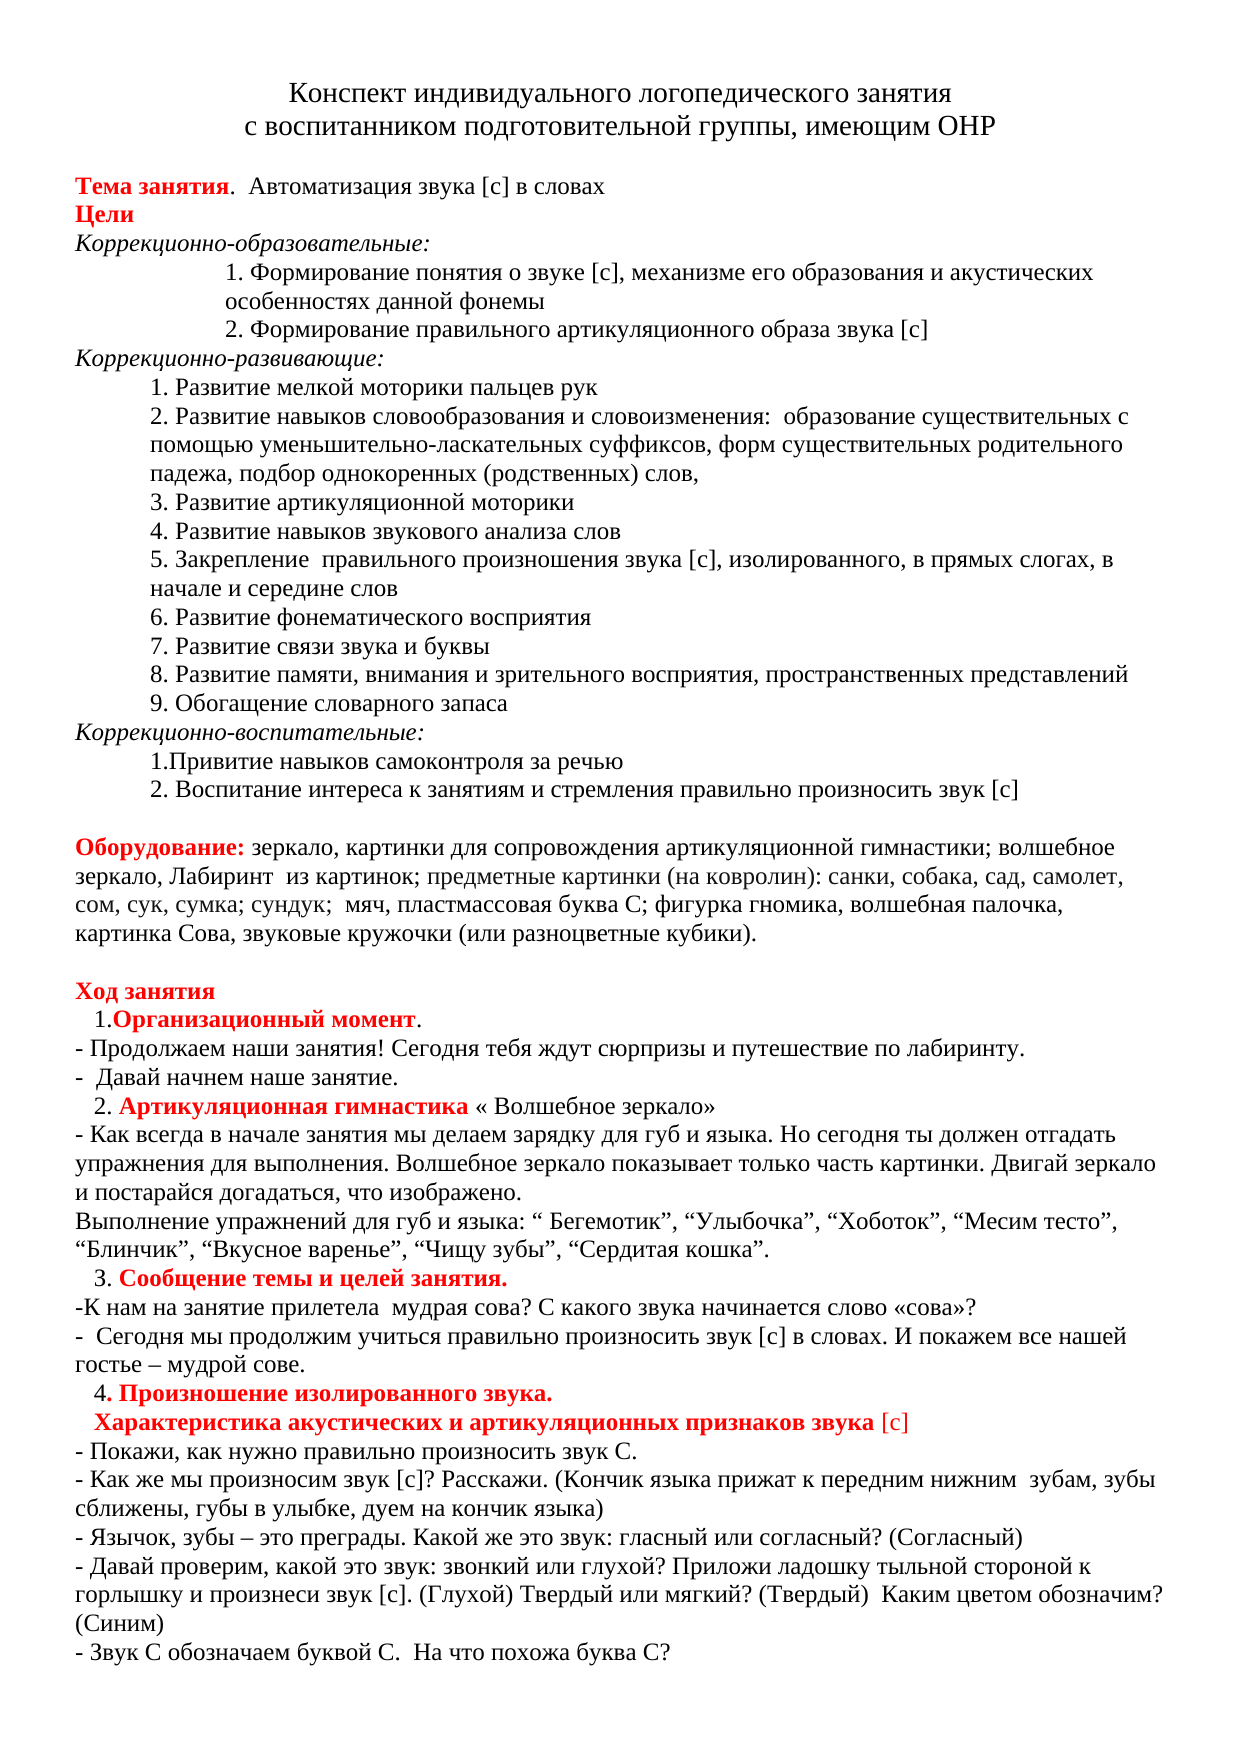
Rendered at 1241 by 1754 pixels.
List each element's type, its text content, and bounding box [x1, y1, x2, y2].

text Оборудование: зеркало, картинки для сопровождения артикуляционной гимнастики; волшебное зеркало, Лабиринт из картинок; предметные картинки (на ковролин): санки, собака, сад, самолет, сом, сук, сумка; сундук; мяч, пластмассовая буква С; фигурка гномика, волшебная палочка, картинка Сова, звуковые кружочки (или разноцветные кубики). [75, 832, 1165, 947]
text - Покажи, как нужно правильно произносить звук С. [75, 1436, 1165, 1464]
text - Как же мы произносим звук [с]? Расскажи. (Кончик языка прижат к передним нижним зубам, зубы сближены, губы в улыбке, дуем на кончик языка) [75, 1464, 1165, 1522]
text Ход занятия [75, 976, 1165, 1004]
text - Продолжаем наши занятия! Сегодня тебя ждут сюрпризы и путешествие по лабиринту. [75, 1033, 1165, 1062]
text 2. Формирование правильного артикуляционного образа звука [с] [225, 314, 1165, 343]
text с воспитанником подготовительной группы, имеющим ОНР [75, 108, 1165, 142]
text 1.Организационный момент. [75, 1004, 1165, 1033]
text Выполнение упражнений для губ и языка: “ Бегемотик”, “Улыбочка”, “Хоботок”, “Месим тесто”, “Блинчик”, “Вкусное варенье”, “Чищу зубы”, “Сердитая кошка”. [75, 1206, 1165, 1263]
text 1.Привитие навыков самоконтроля за речью [150, 746, 1165, 774]
text - Как всегда в начале занятия мы делаем зарядку для губ и языка. Но сегодня ты должен отгадать упражнения для выполнения. Волшебное зеркало показывает только часть картинки. Двигай зеркало и постарайся догадаться, что изображено. [75, 1119, 1165, 1206]
text 4. Развитие навыков звукового анализа слов [150, 516, 1165, 544]
text Конспект индивидуального логопедического занятия [75, 75, 1165, 108]
text 9. Обогащение словарного запаса [150, 688, 1165, 717]
text - Сегодня мы продолжим учиться правильно произносить звук [с] в словах. И покажем все нашей гостье – мудрой сове. [75, 1321, 1165, 1378]
text - Звук С обозначаем буквой С. На что похожа буква С? [75, 1637, 1165, 1666]
text Коррекционно-образовательные: [75, 228, 1165, 257]
text Коррекционно-воспитательные: [75, 717, 1165, 746]
text - Давай проверим, какой это звук: звонкий или глухой? Приложи ладошку тыльной стороной к горлышку и произнеси звук [с]. (Глухой) Твердый или мягкий? (Твердый) Каким цветом обозначим? (Синим) [75, 1551, 1165, 1637]
text 7. Развитие связи звука и буквы [150, 631, 1165, 659]
text -К нам на занятие прилетела мудрая сова? С какого звука начинается слово «сова»? [75, 1292, 1165, 1321]
text 1. Формирование понятия о звуке [с], механизме его образования и акустических особенностях данной фонемы [225, 257, 1165, 314]
text Цели [75, 199, 1165, 228]
text 4. Произношение изолированного звука. [75, 1378, 1165, 1407]
text 2. Развитие навыков словообразования и словоизменения: образование существительных с помощью уменьшительно-ласкательных суффиксов, форм существительных родительного падежа, подбор однокоренных (родственных) слов, [150, 401, 1165, 487]
text 3. Развитие артикуляционной моторики [150, 487, 1165, 516]
text Тема занятия. Автоматизация звука [с] в словах [75, 171, 1165, 199]
text Характеристика акустических и артикуляционных признаков звука [с] [75, 1407, 1165, 1436]
text З. Сообщение темы и целей занятия. [75, 1263, 1165, 1292]
text 8. Развитие памяти, внимания и зрительного восприятия, пространственных представлений [150, 659, 1165, 688]
text 1. Развитие мелкой моторики пальцев рук [150, 372, 1165, 401]
text 6. Развитие фонематического восприятия [150, 602, 1165, 631]
text - Язычок, зубы – это преграды. Какой же это звук: гласный или согласный? (Согласный) [75, 1522, 1165, 1551]
text 2. Воспитание интереса к занятиям и стремления правильно произносить звук [с] [150, 774, 1165, 803]
text 2. Артикуляционная гимнастика « Волшебное зеркало» [75, 1091, 1165, 1119]
text - Давай начнем наше занятие. [75, 1062, 1165, 1091]
text Коррекционно-развивающие: [75, 343, 1165, 372]
text 5. Закрепление правильного произношения звука [с], изолированного, в прямых слогах, в начале и середине слов [150, 544, 1165, 602]
